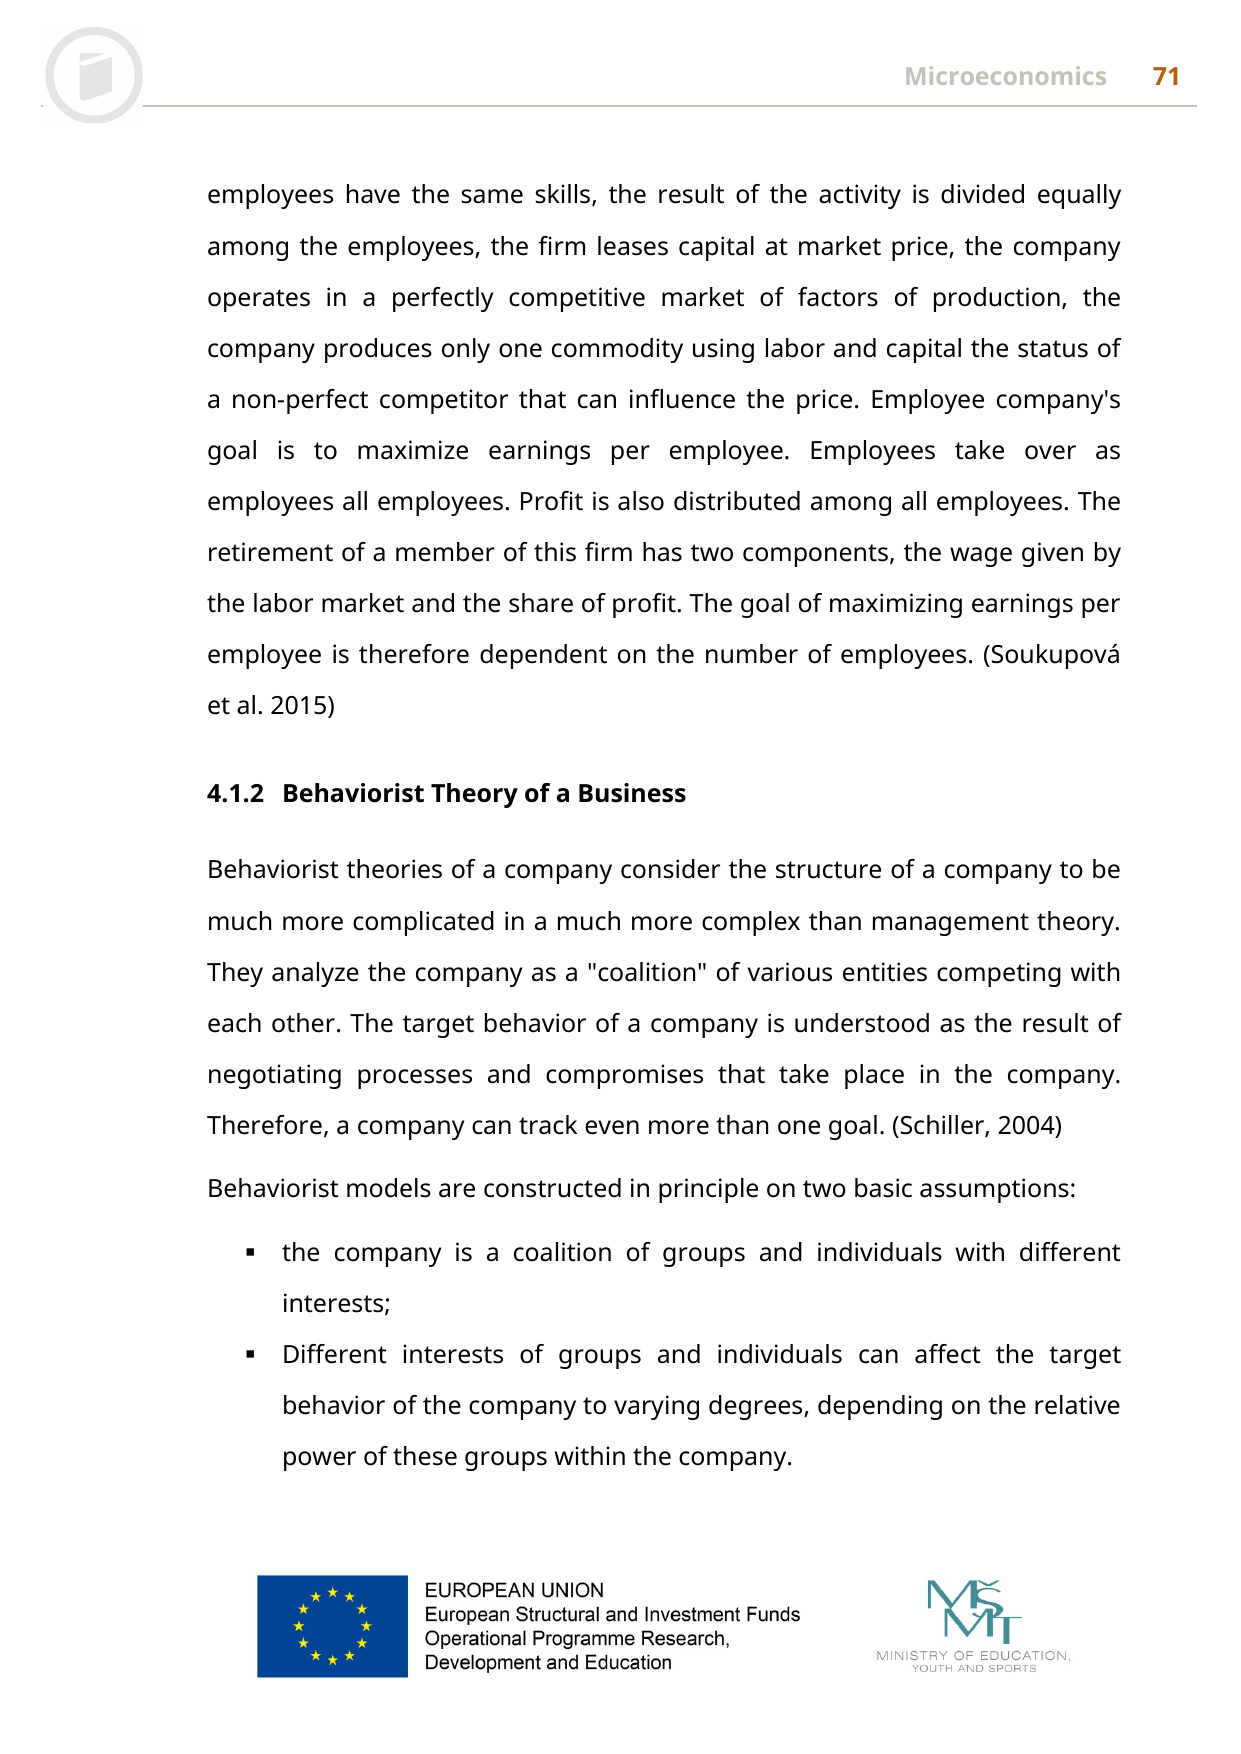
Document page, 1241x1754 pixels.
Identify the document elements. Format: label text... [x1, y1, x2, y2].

text Behaviorist theories of a company consider the structure of a company to be much more complicated in a much more complex than management theory. They analyze the company as a "coalition" of various entities competing with each other. The target behavior of a company is understood as the result of negotiating processes and compromises that take place in the company. Therefore, a company can track even more than one goal. (Schiller, 2004) [207, 852, 1122, 1141]
list the company is a coalition of groups and individuals with different interests; [244, 1234, 1122, 1319]
subtitle Behaviorist Theory of a Business [207, 776, 1122, 810]
picture [206, 1524, 1121, 1728]
text Behaviorist models are constructed in principle on two basic assumptions: [207, 1171, 1122, 1205]
list Different interests of groups and individuals can affect the target behavior of the company to varying degrees, depending on the relative power of these groups within the company. [244, 1337, 1122, 1473]
